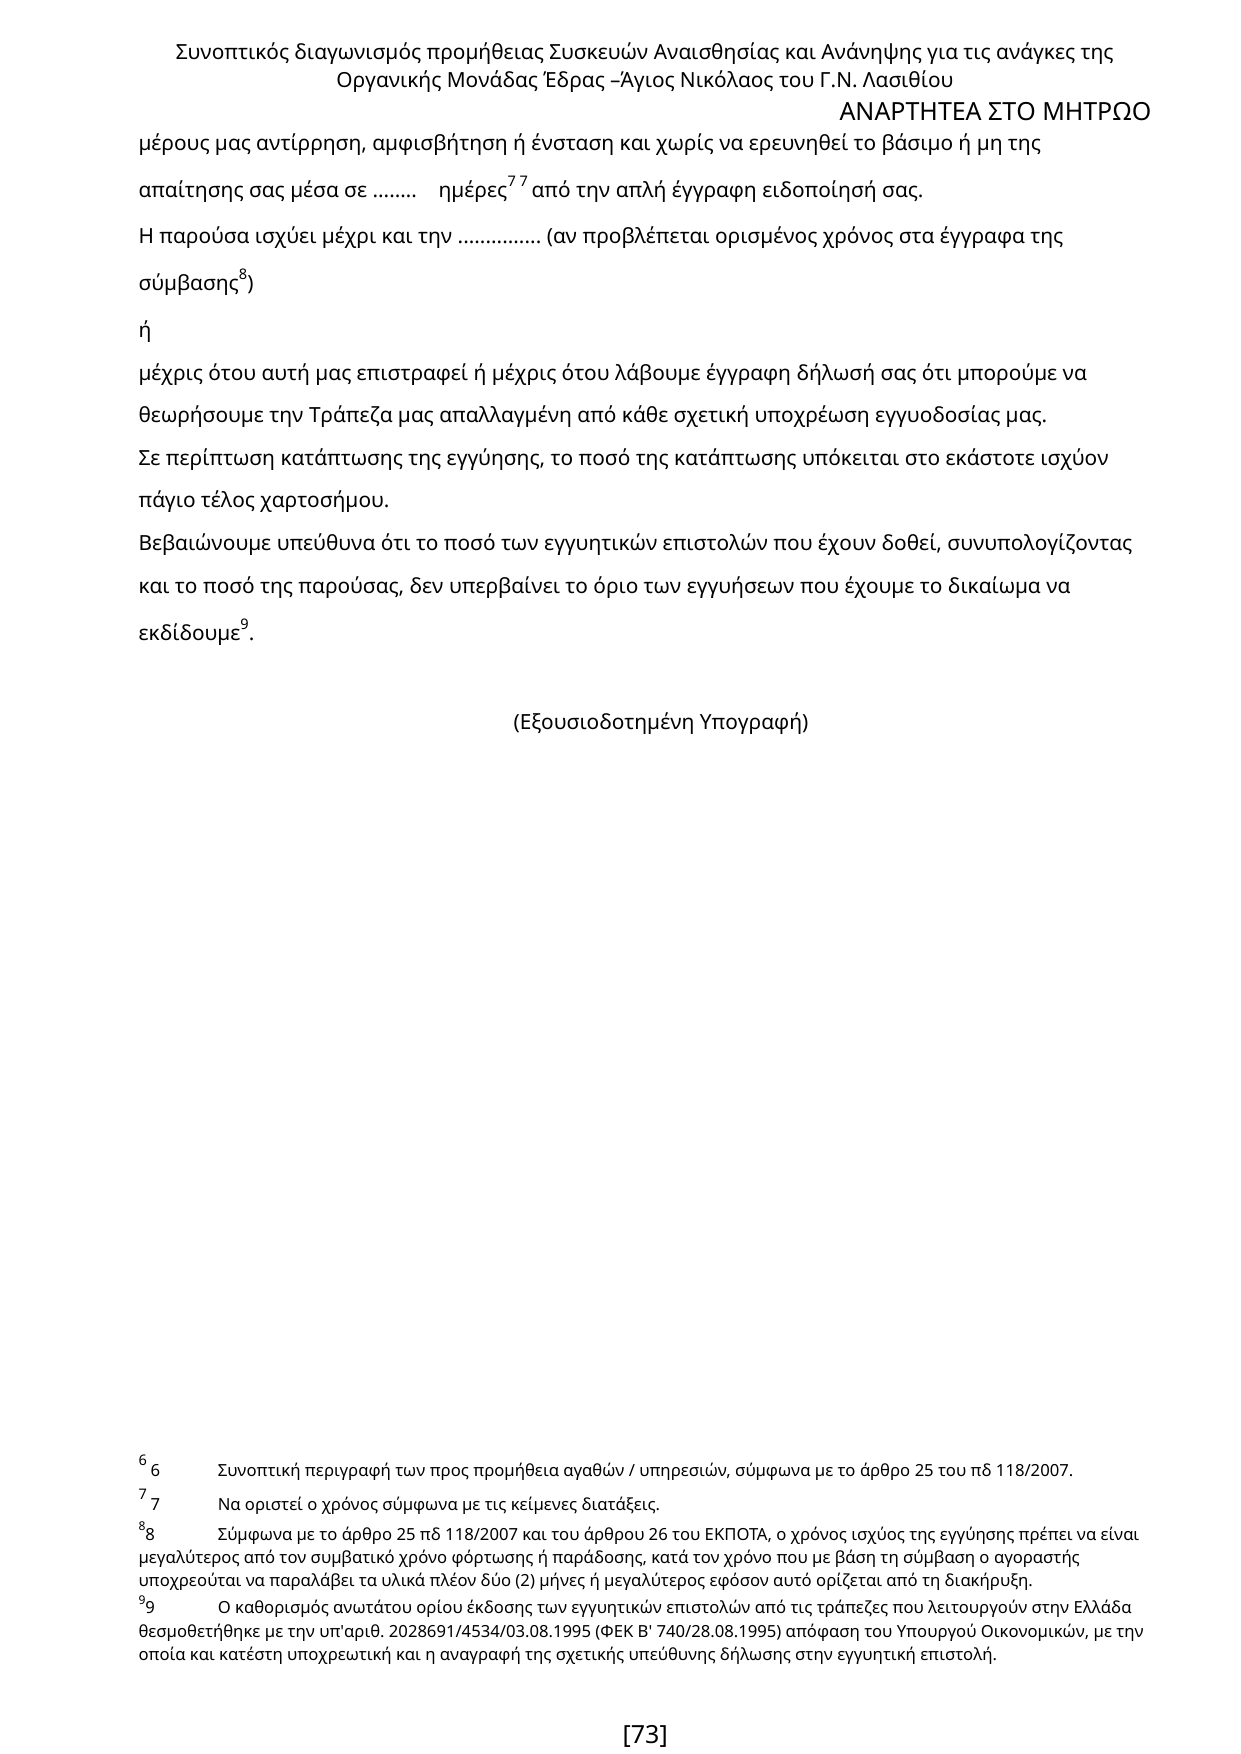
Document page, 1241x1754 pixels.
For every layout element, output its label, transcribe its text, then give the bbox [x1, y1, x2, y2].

text ή [138, 315, 1152, 343]
text Σε περίπτωση κατάπτωσης της εγγύησης, το ποσό της κατάπτωσης υπόκειται στο εκάστοτε ισχύον πάγιο τέλος χαρτοσήμου. [138, 443, 1152, 514]
text (Εξουσιοδοτημένη Υπογραφή) [438, 707, 1152, 735]
text Βεβαιώνουμε υπεύθυνα ότι το ποσό των εγγυητικών επιστολών που έχουν δοθεί, συνυπολογίζοντας και το ποσό της παρούσας, δεν υπερβαίνει το όριο των εγγυήσεων που έχουμε το δικαίωμα να εκδίδουμε9. [138, 528, 1152, 647]
text μέχρις ότου αυτή μας επιστραφεί ή μέχρις ότου λάβουμε έγγραφη δήλωσή σας ότι μπορούμε να θεωρήσουμε την Τράπεζα μας απαλλαγμένη από κάθε σχετική υποχρέωση εγγυοδοσίας μας. [138, 358, 1152, 429]
text Η παρούσα ισχύει μέχρι και την ............... (αν προβλέπεται ορισμένος χρόνος στα έγγραφα της σύμβασης8) [138, 221, 1152, 298]
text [138, 128, 1152, 204]
